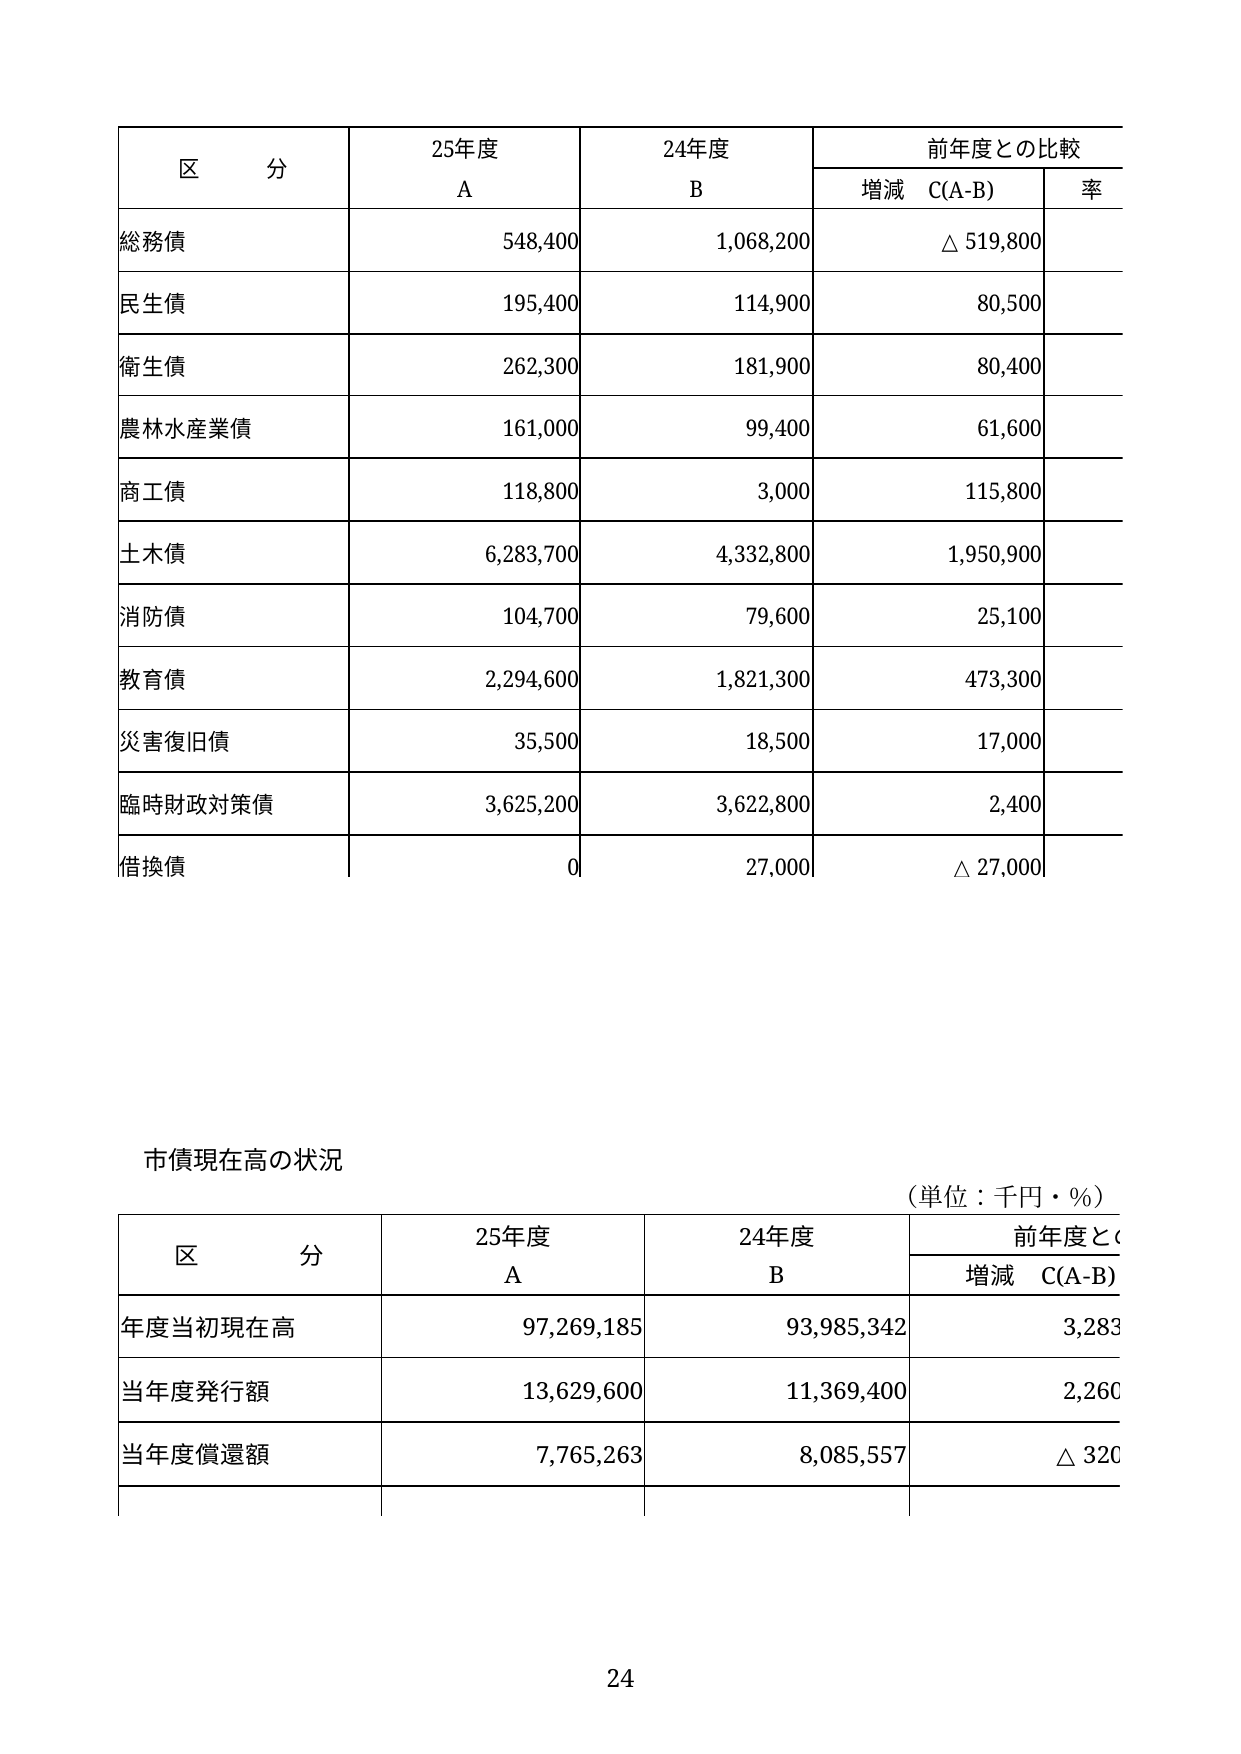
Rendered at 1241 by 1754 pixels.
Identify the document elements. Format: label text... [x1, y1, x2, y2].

text （単位：千円・％） [118, 1177, 1122, 1214]
text 市債現在高の状況 [118, 1139, 1122, 1177]
